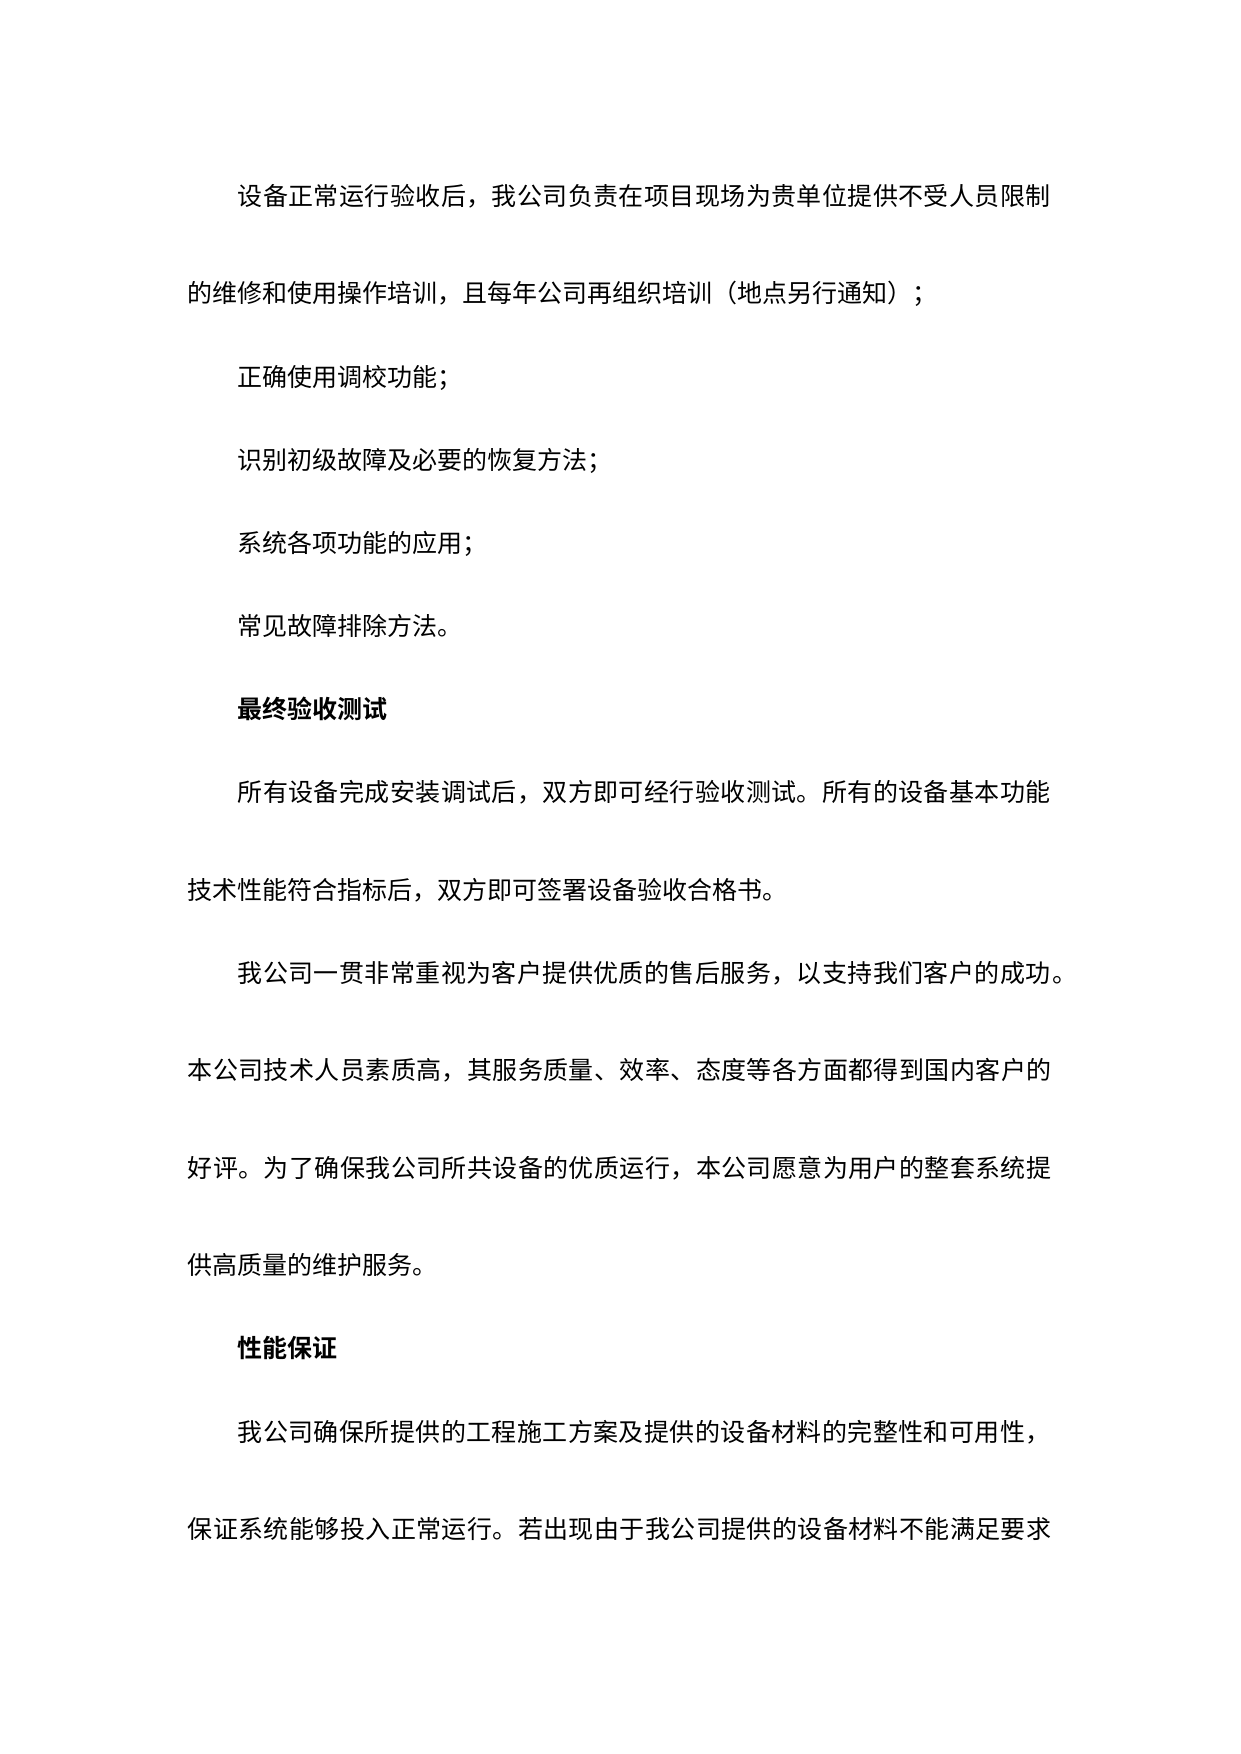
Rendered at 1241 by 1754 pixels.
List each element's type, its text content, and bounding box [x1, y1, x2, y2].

text 正确使用调校功能； [187, 343, 1053, 408]
text 常见故障排除方法。 [187, 592, 1053, 657]
text 所有设备完成安装调试后，双方即可经行验收测试。所有的设备基本功能技术性能符合指标后，双方即可签署设备验收合格书。 [187, 758, 1053, 921]
text 设备正常运行验收后，我公司负责在项目现场为贵单位提供不受人员限制的维修和使用操作培训，且每年公司再组织培训（地点另行通知）； [187, 162, 1053, 324]
text 性能保证 [187, 1314, 1053, 1379]
text 识别初级故障及必要的恢复方法； [187, 426, 1053, 491]
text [187, 1398, 1053, 1560]
text 我公司一贯非常重视为客户提供优质的售后服务，以支持我们客户的成功。本公司技术人员素质高，其服务质量、效率、态度等各方面都得到国内客户的好评。为了确保我公司所共设备的优质运行，本公司愿意为用户的整套系统提供高质量的维护服务。 [187, 939, 1053, 1296]
text 最终验收测试 [187, 675, 1053, 740]
text 系统各项功能的应用； [187, 509, 1053, 574]
